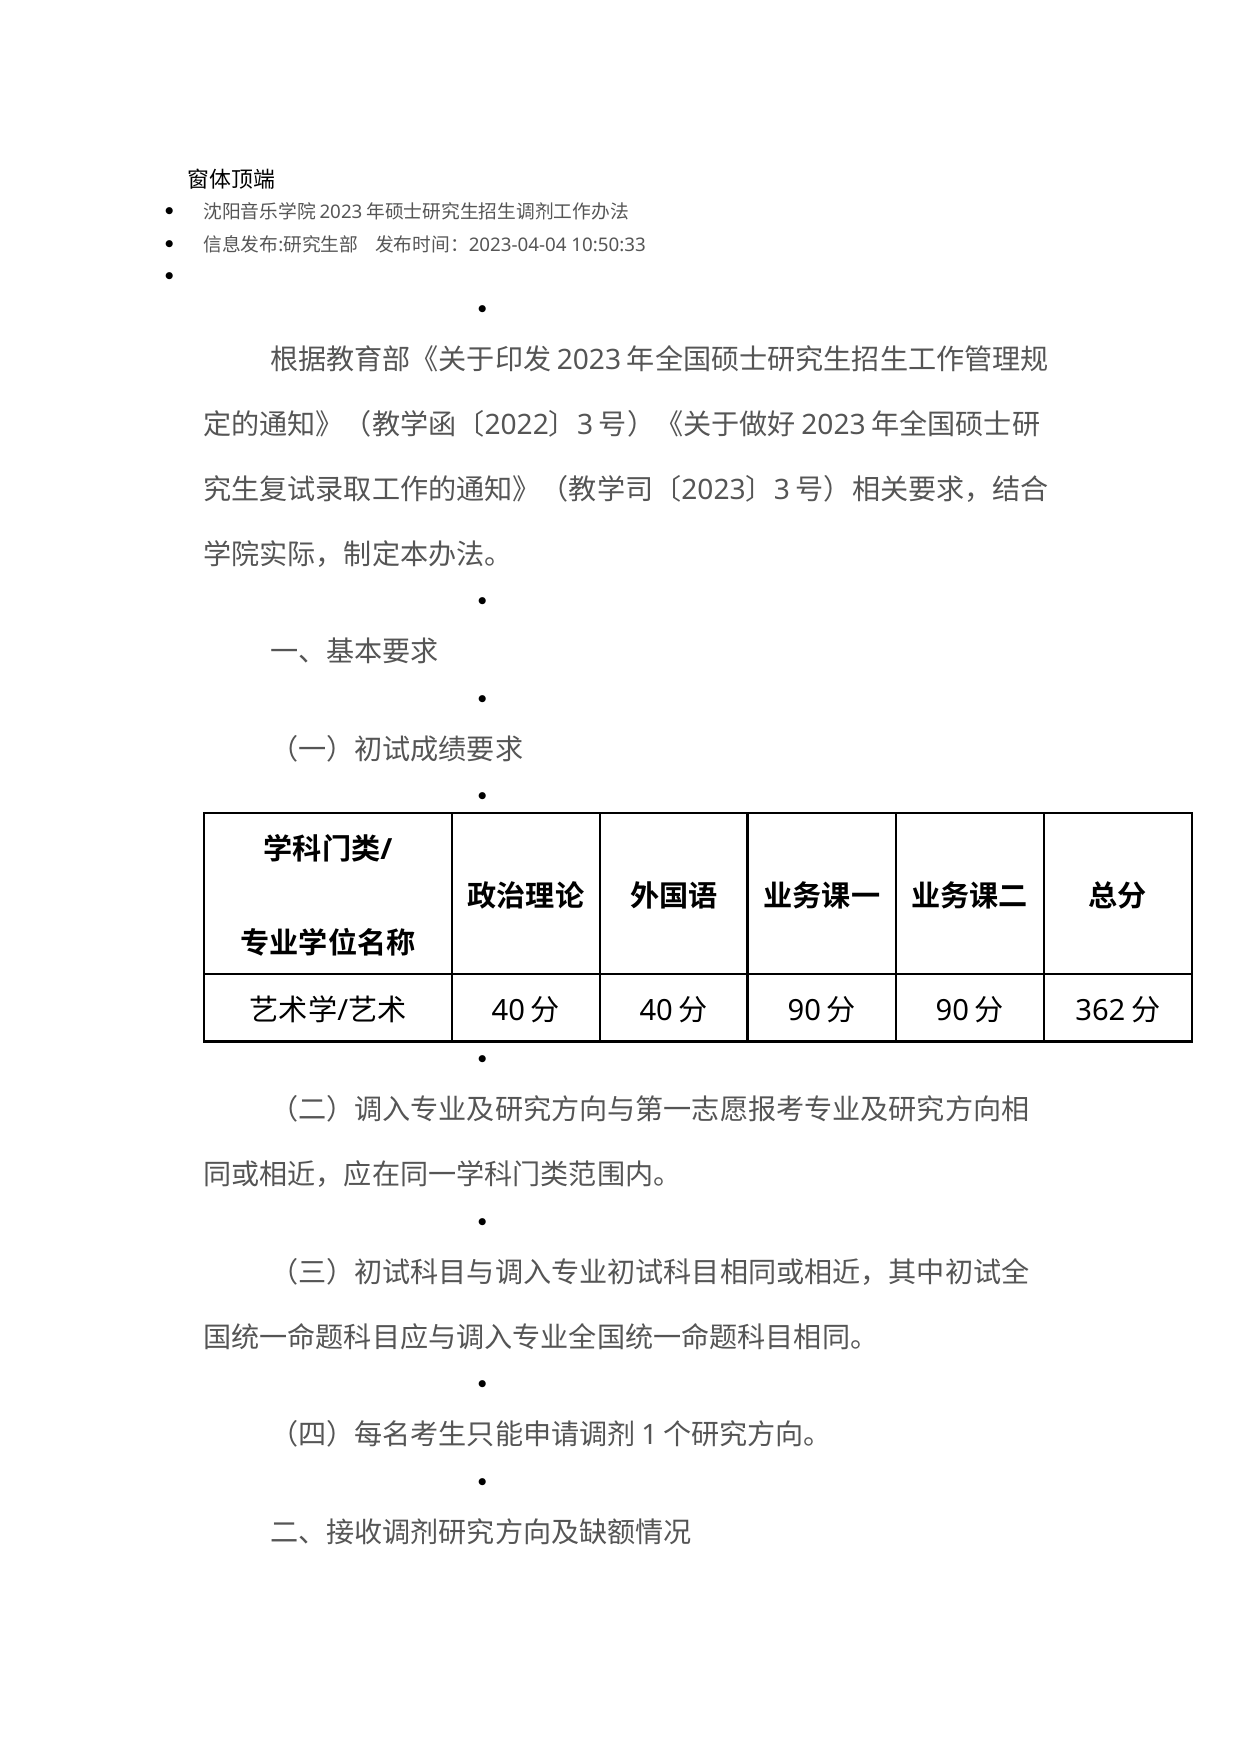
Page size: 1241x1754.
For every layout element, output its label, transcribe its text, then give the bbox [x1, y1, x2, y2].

text 二、接收调剂研究方向及缺额情况 [203, 1497, 1053, 1562]
list 信息发布:研究生部 发布时间：2023-04-04 10:50:33 [166, 227, 1053, 259]
table_cell 艺术学/艺术 [205, 975, 451, 1040]
table_header 业务课一 [749, 814, 895, 973]
table_header 学科门类/ 专业学位名称 [205, 814, 451, 973]
text （二）调入专业及研究方向与第一志愿报考专业及研究方向相同或相近，应在同一学科门类范围内。 [203, 1075, 1053, 1205]
table_header 总分 [1045, 814, 1191, 973]
table_cell 90分 [897, 975, 1043, 1040]
text （四）每名考生只能申请调剂1个研究方向。 [203, 1400, 1053, 1465]
text 一、基本要求 [203, 617, 1053, 682]
text （三）初试科目与调入专业初试科目相同或相近，其中初试全国统一命题科目应与调入专业全国统一命题科目相同。 [203, 1237, 1053, 1367]
text 根据教育部《关于印发2023年全国硕士研究生招生工作管理规定的通知》（教学函〔2022〕3号）《关于做好2023年全国硕士研究生复试录取工作的通知》（教学司〔2023〕3号）相关要求，结合学院实际，制定本办法。 [203, 324, 1053, 584]
table_header 政治理论 [453, 814, 599, 973]
table_cell 40分 [601, 975, 746, 1040]
text （一）初试成绩要求 [203, 714, 1053, 779]
table_header 业务课二 [897, 814, 1043, 973]
table_header 外国语 [601, 814, 746, 973]
table_cell 40分 [453, 975, 599, 1040]
list 沈阳音乐学院2023年硕士研究生招生调剂工作办法 [166, 194, 1053, 227]
table_cell 90分 [749, 975, 895, 1040]
table_cell 362分 [1045, 975, 1191, 1040]
